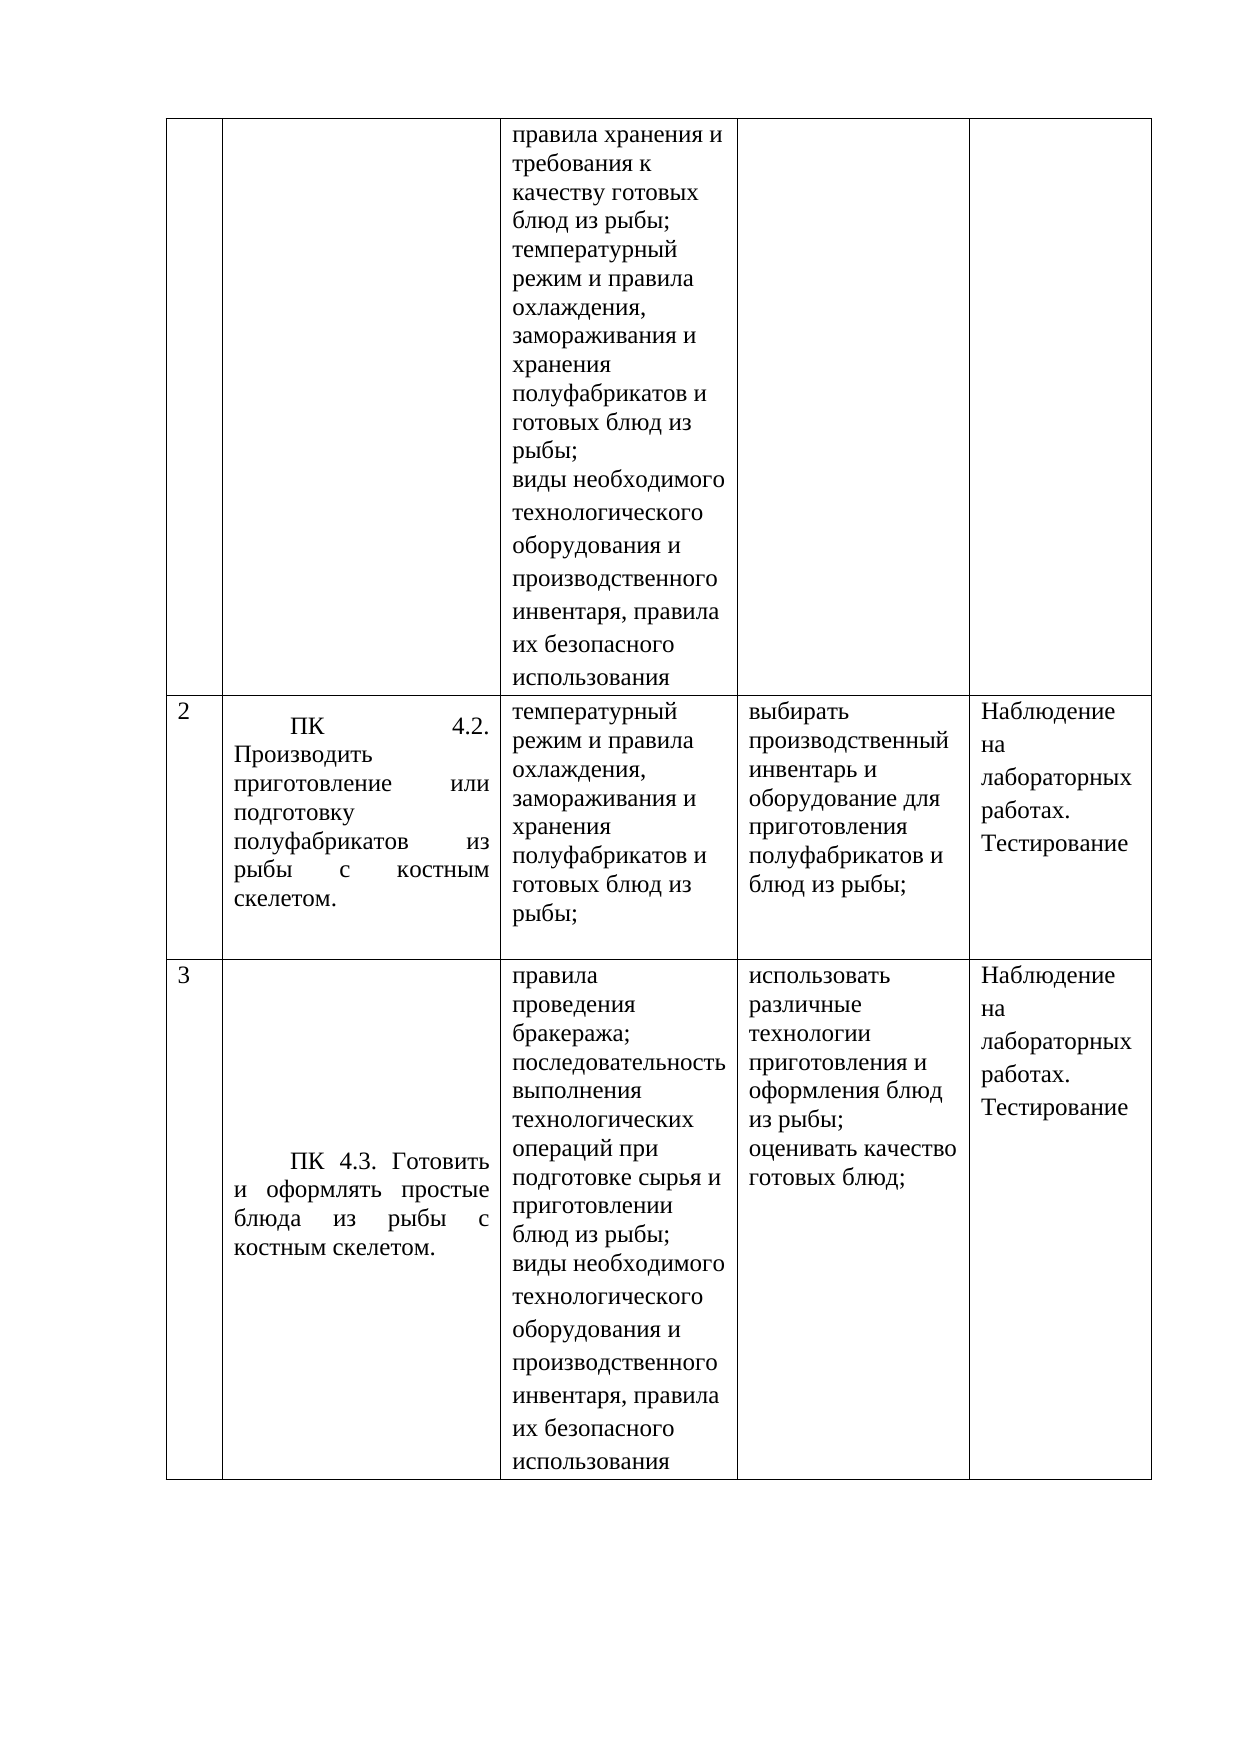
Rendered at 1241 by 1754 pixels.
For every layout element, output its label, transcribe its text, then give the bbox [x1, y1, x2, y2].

table_cell Наблюдение на лабораторных работах. Тестирование [970, 960, 1151, 1479]
table_cell [167, 960, 222, 1479]
table_cell ПК 4.3. Готовить и оформлять простые блюда из рыбы с костным скелетом. [223, 960, 500, 1479]
table_cell ПК 4.2. Производить приготовление или подготовку полуфабрикатов из рыбы с костным скелетом. [223, 696, 500, 959]
table_cell выбирать производственный инвентарь и оборудование для приготовления полуфабрикатов и блюд из рыбы; [738, 696, 969, 959]
table_cell [167, 119, 222, 695]
table_cell использовать различные технологии приготовления и оформления блюд из рыбы; оценивать качество готовых блюд; [738, 960, 969, 1479]
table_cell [738, 119, 969, 695]
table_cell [223, 119, 500, 695]
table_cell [970, 119, 1151, 695]
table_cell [501, 119, 737, 695]
table_cell Наблюдение на лабораторных работах. Тестирование [970, 696, 1151, 959]
table_cell [167, 696, 222, 959]
table_cell правила проведения бракеража; последовательность выполнения технологических операций при подготовке сырья и приготовлении блюд из рыбы; виды необходимого технологического оборудования и производственного инвентаря, правила их безопасного использования [501, 960, 737, 1479]
table_cell температурный режим и правила охлаждения, замораживания и хранения полуфабрикатов и готовых блюд из рыбы; [501, 696, 737, 959]
